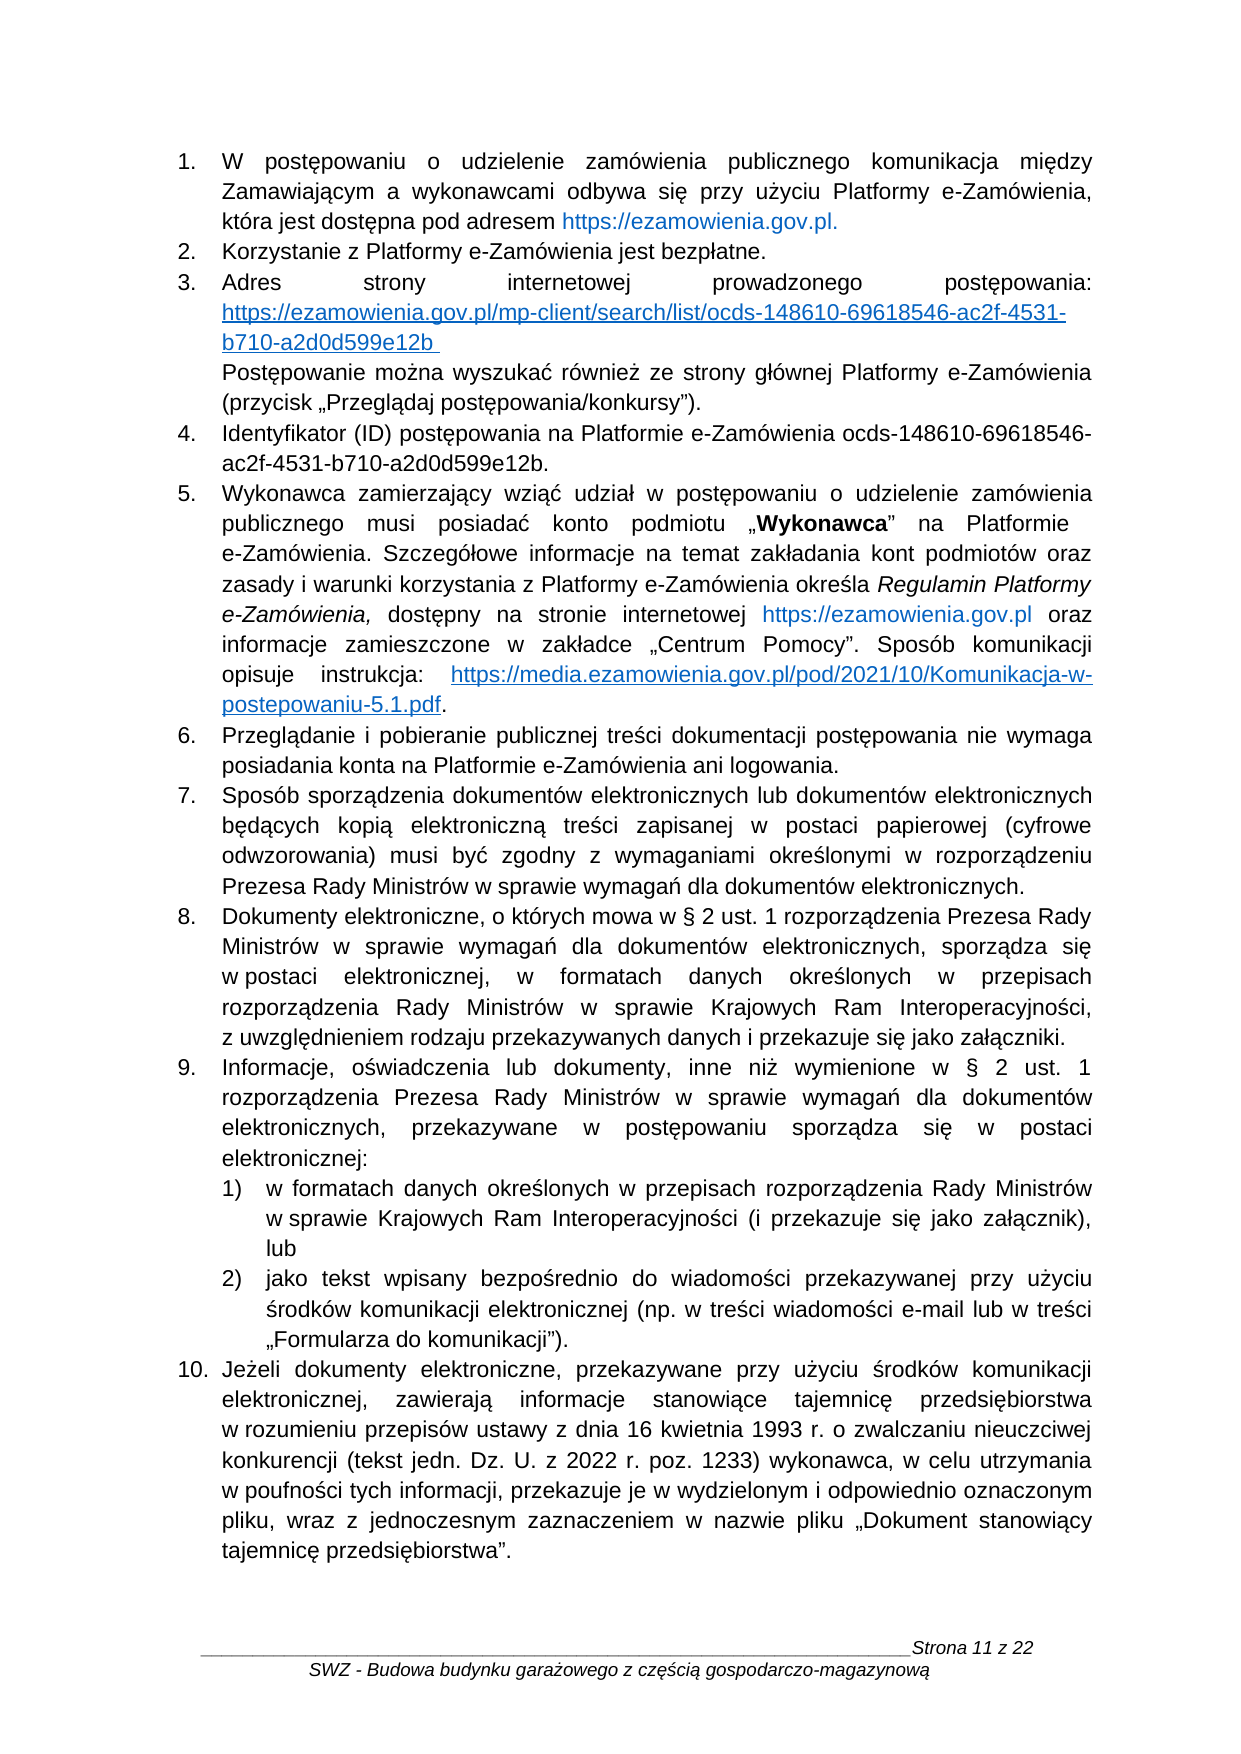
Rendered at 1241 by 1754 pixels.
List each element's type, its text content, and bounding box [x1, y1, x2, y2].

list Identyfikator (ID) postępowania na Platformie e-Zamówienia ocds-148610-69618546-ac2f-4531-b710-a2d0d599e12b. [177, 419, 1092, 476]
list Wykonawca zamierzający wziąć udział w postępowaniu o udzielenie zamówienia publicznego musi posiadać konto podmiotu „Wykonawca” na Platformie e-Zamówienia. Szczegółowe informacje na temat zakładania kont podmiotów oraz zasady i warunki korzystania z Platformy e-Zamówienia określa Regulamin Platformy e-Zamówienia, dostępny na stronie internetowej https://ezamowienia.gov.pl oraz informacje zamieszczone w zakładce „Centrum Pomocy”. Sposób komunikacji opisuje instrukcja: https://media.ezamowienia.gov.pl/pod/2021/10/Komunikacja-w-postepowaniu-5.1.pdf. [177, 480, 1092, 718]
list Jeżeli dokumenty elektroniczne, przekazywane przy użyciu środków komunikacji elektronicznej, zawierają informacje stanowiące tajemnicę przedsiębiorstwa w rozumieniu przepisów ustawy z dnia 16 kwietnia 1993 r. o zwalczaniu nieuczciwej konkurencji (tekst jedn. Dz. U. z 2022 r. poz. 1233) wykonawca, w celu utrzymania w poufności tych informacji, przekazuje je w wydzielonym i odpowiednio oznaczonym pliku, wraz z jednoczesnym zaznaczeniem w nazwie pliku „Dokument stanowiący tajemnicę przedsiębiorstwa”. [177, 1356, 1092, 1564]
list Korzystanie z Platformy e-Zamówienia jest bezpłatne. [177, 238, 1092, 265]
list Informacje, oświadczenia lub dokumenty, inne niż wymienione w § 2 ust. 1 rozporządzenia Prezesa Rady Ministrów w sprawie wymagań dla dokumentów elektronicznych, przekazywane w postępowaniu sporządza się w postaci elektronicznej: [177, 1054, 1092, 1171]
list Adres strony internetowej prowadzonego postępowania: https://ezamowienia.gov.pl/mp-client/search/list/ocds-148610-69618546-ac2f-4531-b710-a2d0d599e12b [177, 268, 1092, 355]
list Dokumenty elektroniczne, o których mowa w § 2 ust. 1 rozporządzenia Prezesa Rady Ministrów w sprawie wymagań dla dokumentów elektronicznych, sporządza się w postaci elektronicznej, w formatach danych określonych w przepisach rozporządzenia Rady Ministrów w sprawie Krajowych Ram Interoperacyjności, z uwzględnieniem rodzaju przekazywanych danych i przekazuje się jako załączniki. [177, 903, 1092, 1050]
list Przeglądanie i pobieranie publicznej treści dokumentacji postępowania nie wymaga posiadania konta na Platformie e-Zamówienia ani logowania. [177, 722, 1092, 778]
list jako tekst wpisany bezpośrednio do wiadomości przekazywanej przy użyciu środków komunikacji elektronicznej (np. w treści wiadomości e-mail lub w treści „Formularza do komunikacji”). [222, 1265, 1092, 1352]
list W postępowaniu o udzielenie zamówienia publicznego komunikacja między Zamawiającym a wykonawcami odbywa się przy użyciu Platformy e-Zamówienia, która jest dostępna pod adresem https://ezamowienia.gov.pl. [177, 148, 1092, 234]
list Sposób sporządzenia dokumentów elektronicznych lub dokumentów elektronicznych będących kopią elektroniczną treści zapisanej w postaci papierowej (cyfrowe odwzorowania) musi być zgodny z wymaganiami określonymi w rozporządzeniu Prezesa Rady Ministrów w sprawie wymagań dla dokumentów elektronicznych. [177, 782, 1092, 899]
text Postępowanie można wyszukać również ze strony głównej Platformy e-Zamówienia (przycisk „Przeglądaj postępowania/konkursy”). [222, 359, 1092, 416]
list w formatach danych określonych w przepisach rozporządzenia Rady Ministrów w sprawie Krajowych Ram Interoperacyjności (i przekazuje się jako załącznik), lub [222, 1175, 1092, 1262]
